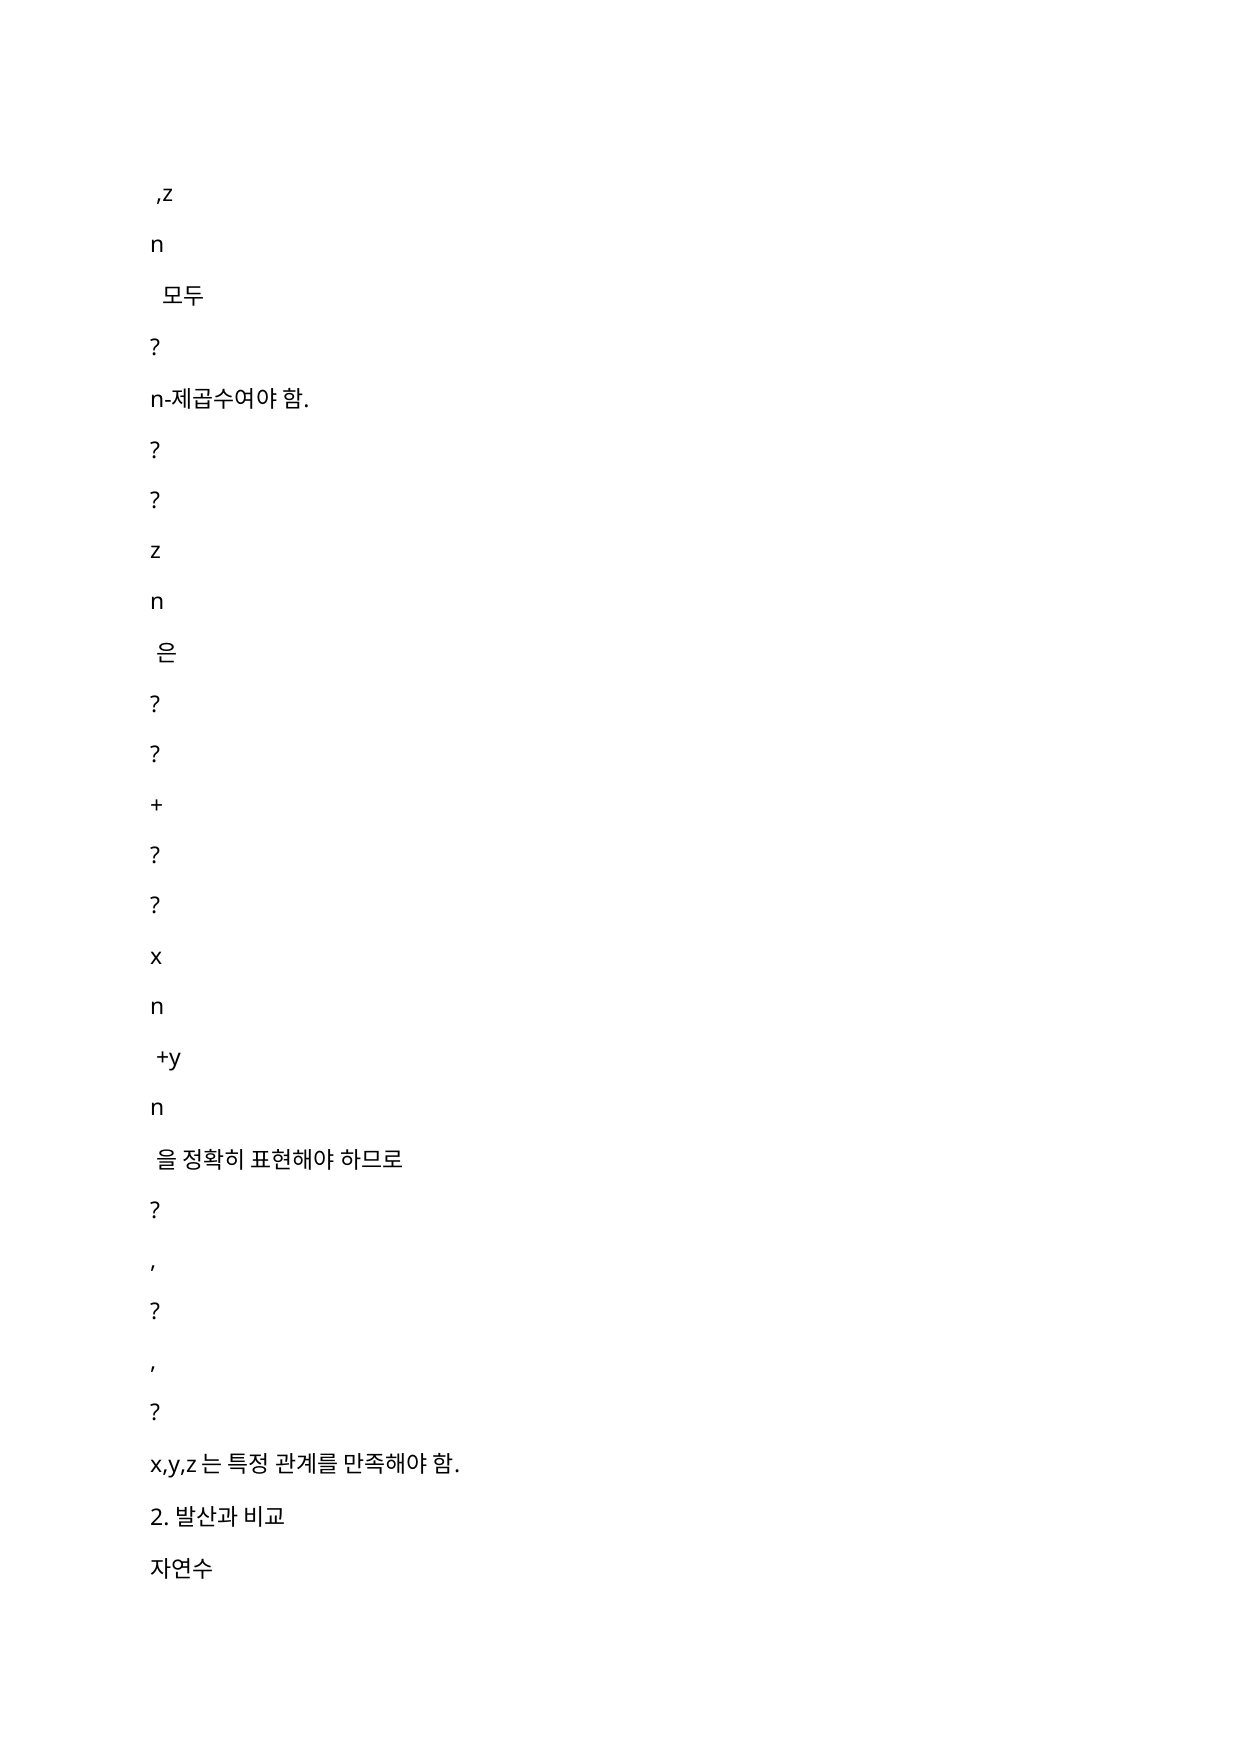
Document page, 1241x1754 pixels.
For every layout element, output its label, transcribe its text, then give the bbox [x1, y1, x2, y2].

text 을 정확히 표현해야 하므로 [150, 1141, 1090, 1175]
text ? [150, 331, 1090, 362]
text ? [150, 839, 1090, 870]
text n [150, 990, 1090, 1021]
text ,z [150, 177, 1090, 208]
text 모두 [150, 278, 1090, 311]
text +y [150, 1041, 1090, 1072]
text ? [150, 433, 1090, 465]
text 자연수 [150, 1551, 1090, 1584]
text ? [150, 1194, 1090, 1225]
text ? [150, 889, 1090, 921]
text n [150, 228, 1090, 259]
text x,y,z는 특정 관계를 만족해야 함. [150, 1446, 1090, 1479]
text ? [150, 1396, 1090, 1427]
text ? [150, 484, 1090, 515]
text ? [150, 1295, 1090, 1326]
text + [150, 788, 1090, 820]
text ? [150, 688, 1090, 719]
text z [150, 534, 1090, 566]
text ? [150, 738, 1090, 769]
text , [150, 1345, 1090, 1376]
text n [150, 1091, 1090, 1122]
text x [150, 940, 1090, 971]
text 은 [150, 635, 1090, 668]
text n [150, 585, 1090, 616]
text n-제곱수여야 함. [150, 381, 1090, 414]
text 2. 발산과 비교 [150, 1499, 1090, 1532]
text , [150, 1244, 1090, 1276]
